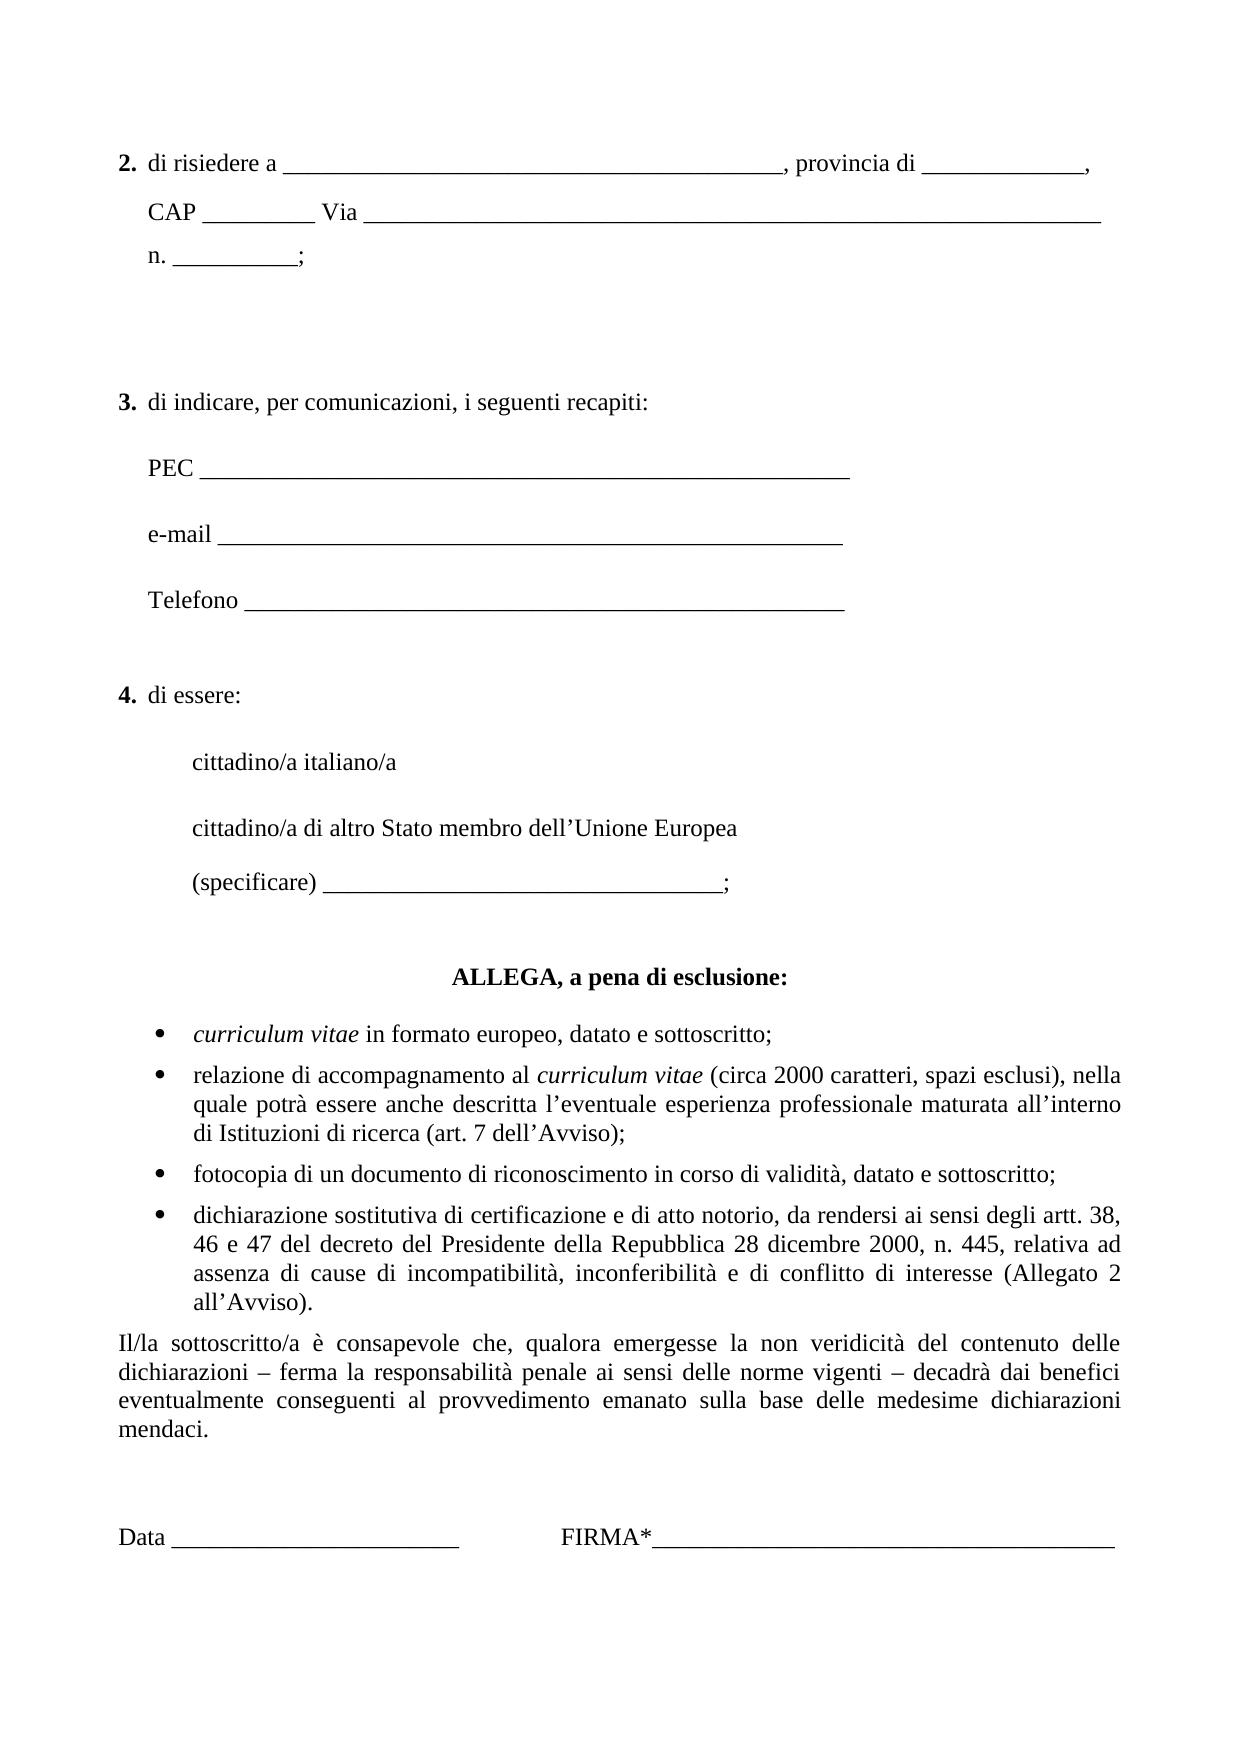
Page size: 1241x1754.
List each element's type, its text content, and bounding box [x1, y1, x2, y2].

text  cittadino/a di altro Stato membro dell’Unione Europea [148, 813, 1122, 842]
text Il/la sottoscritto/a è consapevole che, qualora emergesse la non veridicità del contenuto delle dichiarazioni – ferma la responsabilità penale ai sensi delle norme vigenti – decadrà dai benefici eventualmente conseguenti al provvedimento emanato sulla base delle medesime dichiarazioni mendaci. [118, 1328, 1122, 1443]
list di indicare, per comunicazioni, i seguenti recapiti: [118, 387, 1122, 415]
list curriculum vitae in formato europeo, datato e sottoscritto; [156, 1019, 1122, 1048]
text CAP _________ Via ___________________________________________________________ n. __________; [148, 197, 1122, 269]
list di risiedere a ________________________________________, provincia di _____________, [118, 148, 1122, 176]
text PEC ____________________________________________________ [148, 453, 1122, 482]
text (specificare) ________________________________; [148, 867, 1122, 895]
list di essere: [118, 680, 1122, 709]
text Data _______________________ FIRMA*_____________________________________ [118, 1522, 1122, 1550]
text e-mail __________________________________________________ [148, 519, 1122, 548]
text ALLEGA, a pena di esclusione: [118, 962, 1122, 990]
list dichiarazione sostitutiva di certificazione e di atto notorio, da rendersi ai sensi degli artt. 38, 46 e 47 del decreto del Presidente della Repubblica 28 dicembre 2000, n. 445, relativa ad assenza di cause di incompatibilità, inconferibilità e di conflitto di interesse (Allegato 2 all’Avviso). [156, 1200, 1122, 1315]
list fotocopia di un documento di riconoscimento in corso di validità, datato e sottoscritto; [156, 1159, 1122, 1188]
text Telefono ________________________________________________ [148, 585, 1122, 614]
text  cittadino/a italiano/a [148, 747, 1122, 775]
list relazione di accompagnamento al curriculum vitae (circa 2000 caratteri, spazi esclusi), nella quale potrà essere anche descritta l’eventuale esperienza professionale maturata all’interno di Istituzioni di ricerca (art. 7 dell’Avviso); [156, 1060, 1122, 1147]
